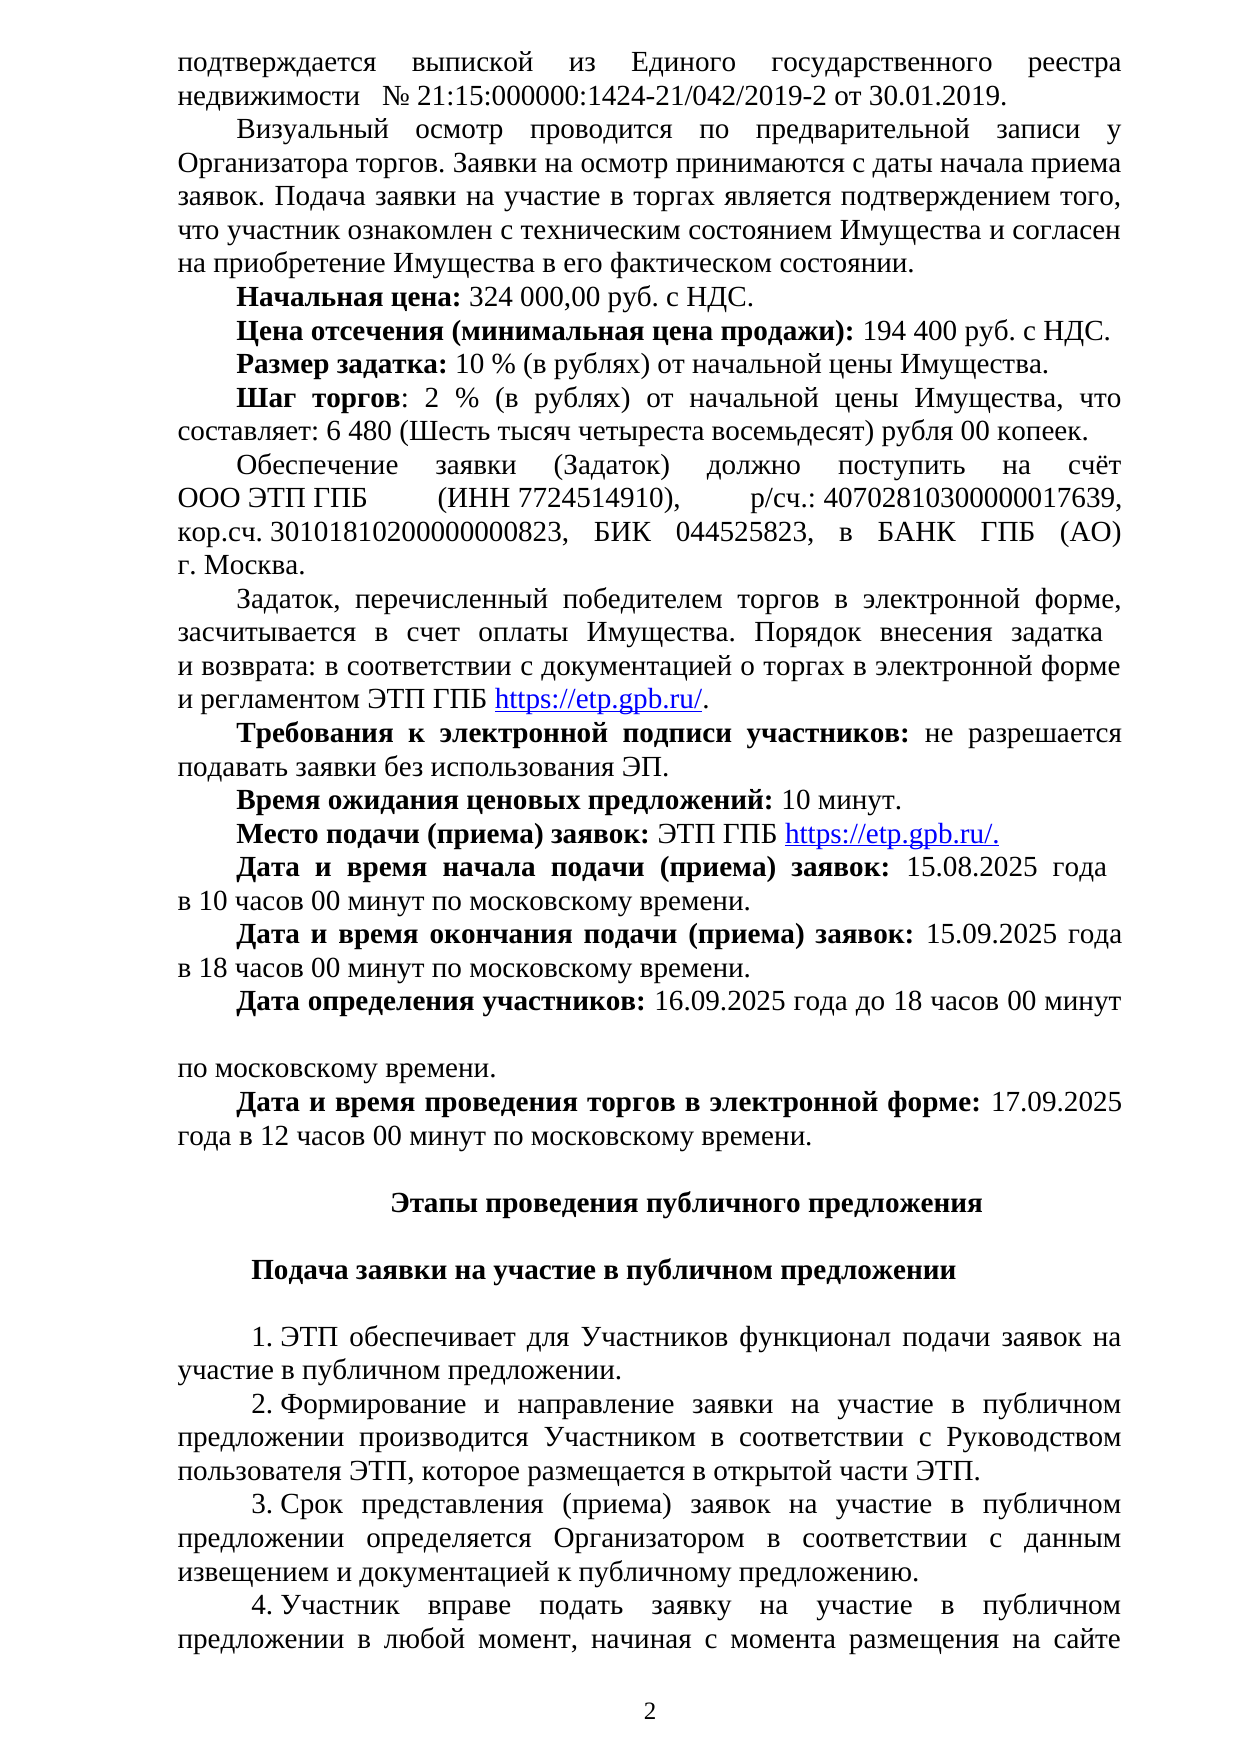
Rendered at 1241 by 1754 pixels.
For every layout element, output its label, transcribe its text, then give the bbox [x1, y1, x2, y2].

text Дата и время начала подачи (приема) заявок: 15.08.2025 года в 10 часов 00 минут по московскому времени. [177, 849, 1122, 916]
text Время ожидания ценовых предложений: 10 минут. [177, 782, 1122, 816]
text Цена отсечения (минимальная цена продажи): 194 400 руб. с НДС. [177, 313, 1122, 346]
text Подача заявки на участие в публичном предложении [177, 1252, 1122, 1285]
text Дата и время проведения торгов в электронной форме: 17.09.2025 года в 12 часов 00 минут по московскому времени. [177, 1084, 1122, 1151]
text Размер задатка: 10 % (в рублях) от начальной цены Имущества. [177, 346, 1122, 380]
text Обеспечение заявки (Задаток) должно поступить на счёт ООО ЭТП ГПБ (ИНН 7724514910), р/сч.: 40702810300000017639, кор.сч. 30101810200000000823, БИК 044525823, в БАНК ГПБ (АО) г. Москва. [177, 447, 1122, 581]
text Дата и время окончания подачи (приема) заявок: 15.09.2025 года в 18 часов 00 минут по московскому времени. [177, 916, 1122, 983]
text Визуальный осмотр проводится по предварительной записи у Организатора торгов. Заявки на осмотр принимаются с даты начала приема заявок. Подача заявки на участие в торгах является подтверждением того, что участник ознакомлен с техническим состоянием Имущества и согласен на приобретение Имущества в его фактическом состоянии. [177, 111, 1122, 279]
text 2. Формирование и направление заявки на участие в публичном предложении производится Участником в соответствии с Руководством пользователя ЭТП, которое размещается в открытой части ЭТП. [177, 1386, 1122, 1487]
text 3. Срок представления (приема) заявок на участие в публичном предложении определяется Организатором в соответствии с данным извещением и документацией к публичному предложению. [177, 1487, 1122, 1587]
text 1. ЭТП обеспечивает для Участников функционал подачи заявок на участие в публичном предложении. [177, 1319, 1122, 1386]
text Задаток, перечисленный победителем торгов в электронной форме, засчитывается в счет оплаты Имущества. Порядок внесения задатка и возврата: в соответствии с документацией о торгах в электронной форме и регламентом ЭТП ГПБ https://etp.gpb.ru/. [177, 581, 1122, 715]
text Этапы проведения публичного предложения [177, 1185, 1122, 1218]
text Место подачи (приема) заявок: ЭТП ГПБ https://etp.gpb.ru/. [177, 816, 1122, 849]
text Начальная цена: 324 000,00 руб. с НДС. [177, 279, 1122, 313]
text Шаг торгов: 2 % (в рублях) от начальной цены Имущества, что составляет: 6 480 (Шесть тысяч четыреста восемьдесят) рубля 00 копеек. [177, 380, 1122, 447]
text Требования к электронной подписи участников: не разрешается подавать заявки без использования ЭП. [177, 715, 1122, 782]
text Дата определения участников: 16.09.2025 года до 18 часов 00 минут по московскому времени. [177, 983, 1122, 1084]
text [177, 1587, 1122, 1654]
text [177, 44, 1122, 111]
